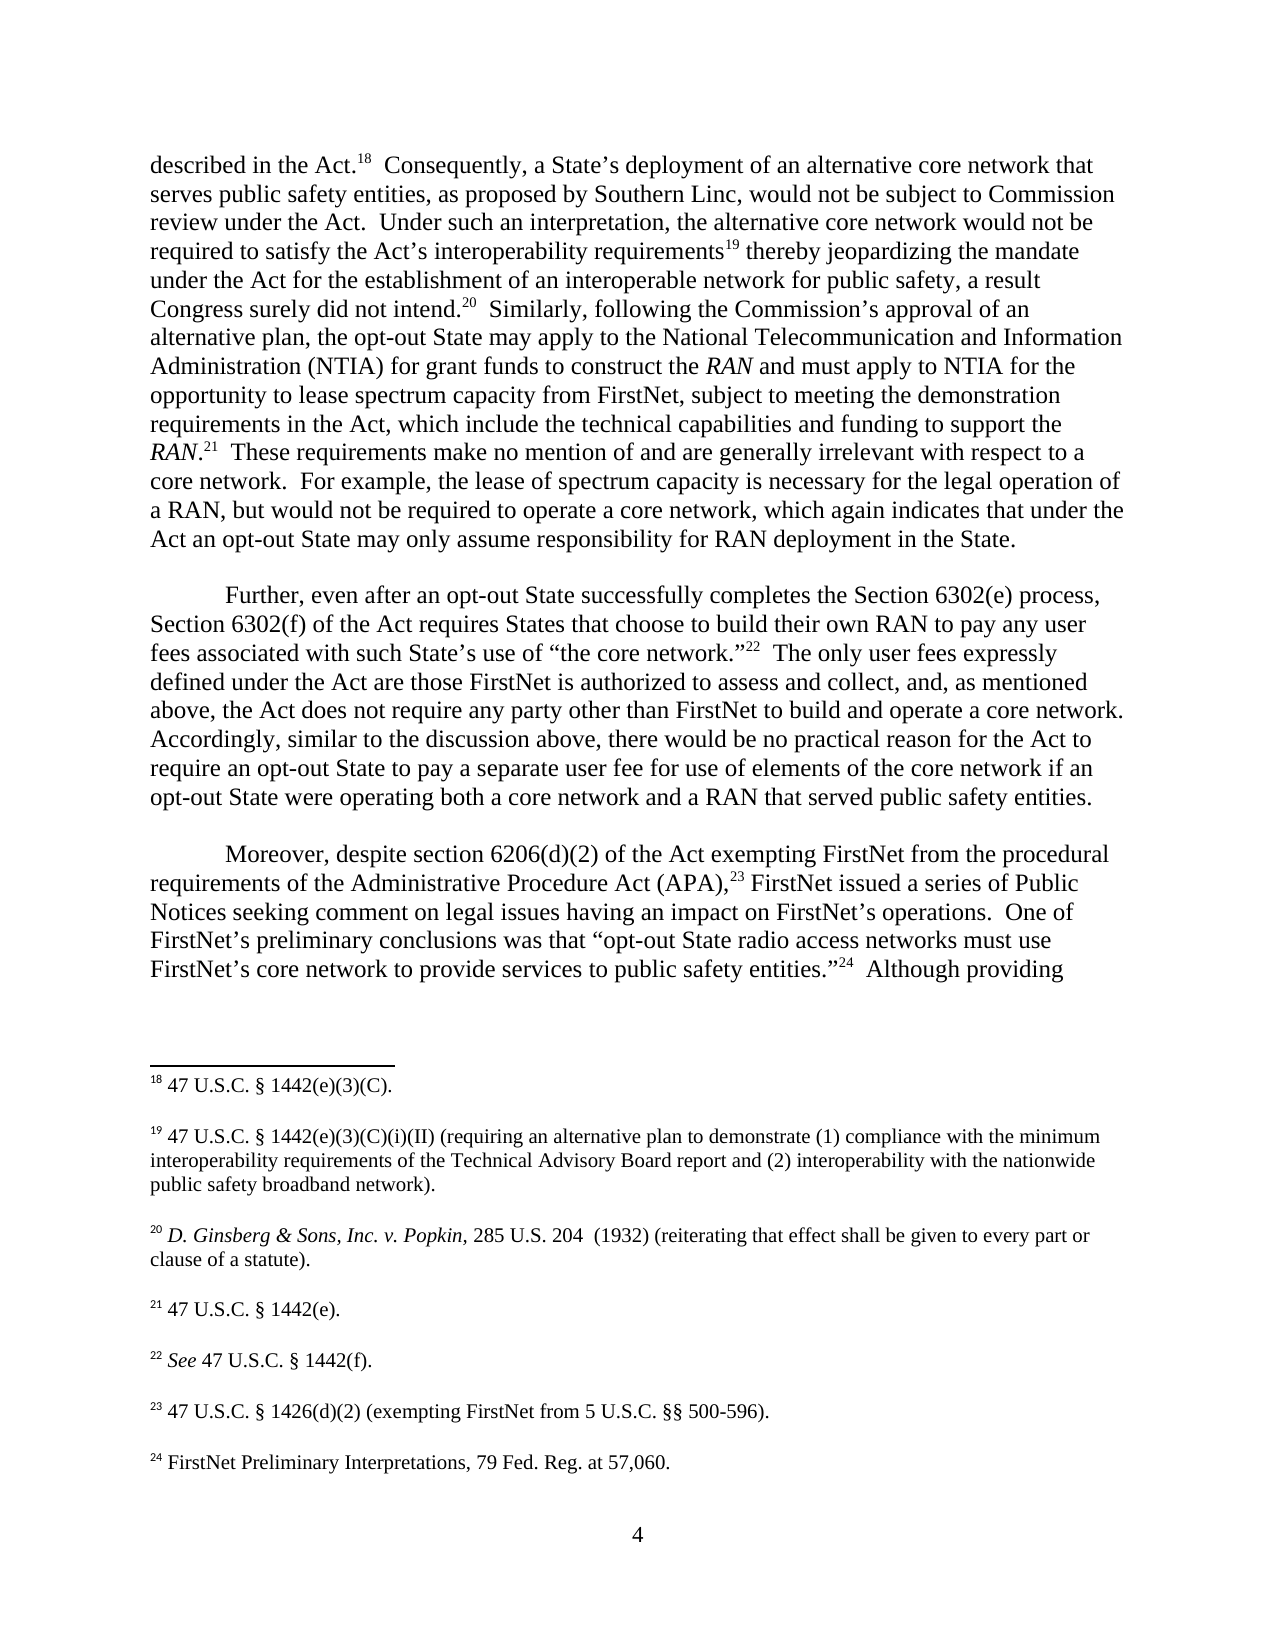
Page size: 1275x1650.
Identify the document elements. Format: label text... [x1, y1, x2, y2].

text Further, even after an opt-out State successfully completes the Section 6302(e) process, Section 6302(f) of the Act requires States that choose to build their own RAN to pay any user fees associated with such State’s use of “the core network.” The only user fees expressly defined under the Act are those FirstNet is authorized to assess and collect, and, as mentioned above, the Act does not require any party other than FirstNet to build and operate a core network. Accordingly, similar to the discussion above, there would be no practical reason for the Act to require an opt-out State to pay a separate user fee for use of elements of the core network if an opt-out State were operating both a core network and a RAN that served public safety entities. [150, 581, 1125, 811]
text The Commission’s review is limited in scope to either approving or disapproving a State’s alternative plan for RAN deployment based on the specific interoperability objectives described in the Act. Consequently, a State’s deployment of an alternative core network that serves public safety entities, as proposed by Southern Linc, would not be subject to Commission review under the Act. Under such an interpretation, the alternative core network would not be required to satisfy the Act’s interoperability requirements thereby jeopardizing the mandate under the Act for the establishment of an interoperable network for public safety, a result Congress surely did not intend. Similarly, following the Commission’s approval of an alternative plan, the opt-out State may apply to the National Telecommunication and Information Administration (NTIA) for grant funds to construct the RAN and must apply to NTIA for the opportunity to lease spectrum capacity from FirstNet, subject to meeting the demonstration requirements in the Act, which include the technical capabilities and funding to support the RAN. These requirements make no mention of and are generally irrelevant with respect to a core network. For example, the lease of spectrum capacity is necessary for the legal operation of a RAN, but would not be required to operate a core network, which again indicates that under the Act an opt-out State may only assume responsibility for RAN deployment in the State. [150, 150, 1125, 552]
text Moreover, despite section 6206(d)(2) of the Act exempting FirstNet from the procedural requirements of the Administrative Procedure Act (APA), FirstNet issued a series of Public Notices seeking comment on legal issues having an impact on FirstNet’s operations. One of FirstNet’s preliminary conclusions was that “opt-out State radio access networks must use FirstNet’s core network to provide services to public safety entities.” Although providing comments on certain interpretations, Southern Linc chose not to provide any feedback to FirstNet on its preliminary interpretations related to the core network. [150, 839, 1125, 983]
